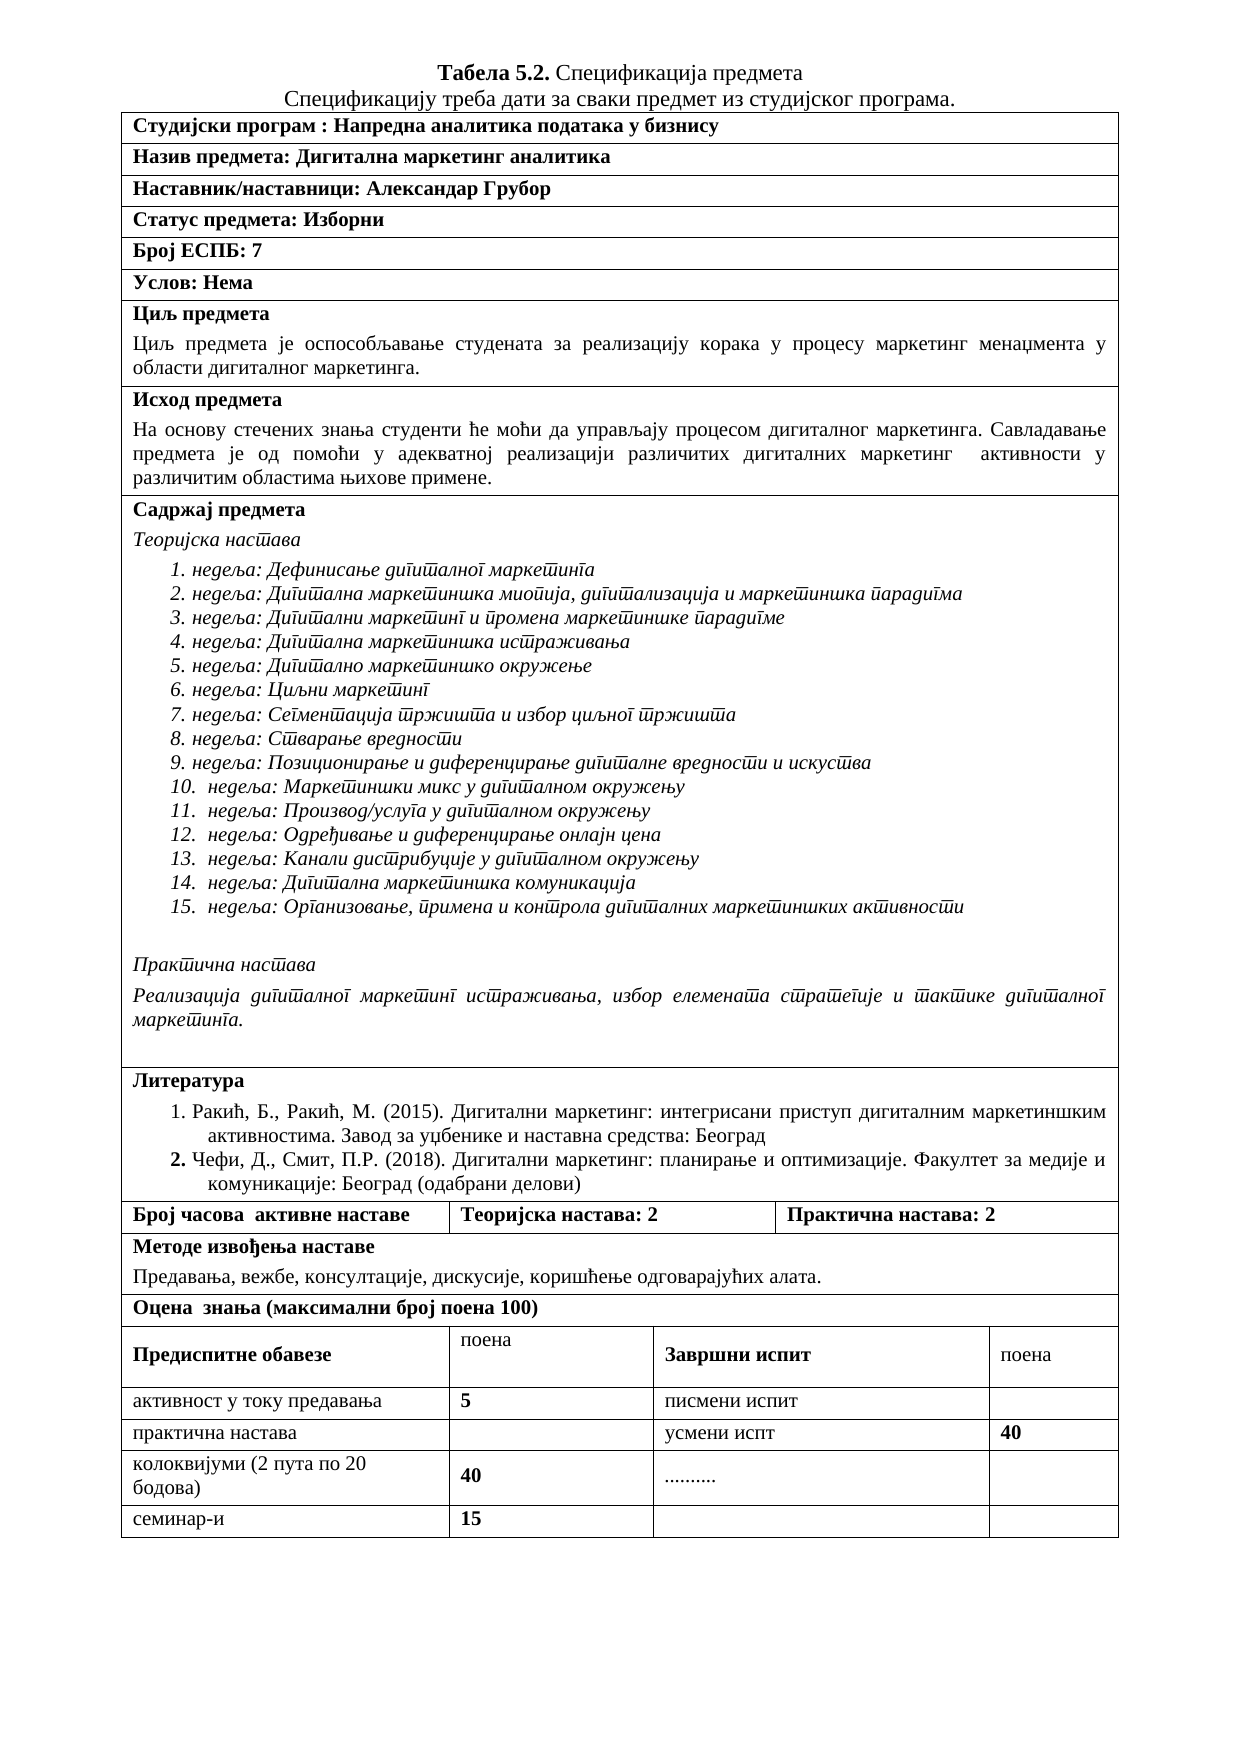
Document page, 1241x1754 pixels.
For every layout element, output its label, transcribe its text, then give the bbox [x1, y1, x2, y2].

table_cell Завршни испит [654, 1327, 989, 1387]
table_cell [990, 1388, 1118, 1418]
table_cell Статус предмета: Изборни [122, 207, 1118, 237]
table_cell Циљ предмета Циљ предмета је оспособљавање студената за реализацију корака у процесу маркетинг менаџмента у области дигиталног маркетинга. [122, 301, 1118, 386]
text Спецификацију треба дати за сваки предмет из студијског програма. [59, 85, 1181, 112]
table_cell поена [990, 1327, 1118, 1387]
table_header Студијски програм : Напредна аналитика података у бизнису [122, 113, 1118, 143]
table_cell [450, 1420, 653, 1450]
table_cell Практична настава: 2 [776, 1202, 1118, 1232]
table_cell Оцена знања (максимални број поена 100) [122, 1295, 1118, 1326]
table_cell писмени испит [654, 1388, 989, 1418]
table_cell [990, 1506, 1118, 1537]
table_cell Теоријска настава: 2 [450, 1202, 775, 1232]
table_cell Назив предмета: Дигитална маркетинг аналитика [122, 144, 1118, 174]
table_cell 40 [990, 1420, 1118, 1450]
table_cell усмени испт [654, 1420, 989, 1450]
table_cell колоквијуми (2 пута по 20 бодова) [122, 1451, 449, 1505]
table_cell Садржај предмета Теоријска настава недеља: Дефинисање дигиталног маркетинга недеља: Дигитална маркетиншка миопија, дигитализација и маркетиншка парадигма недеља: Дигитални маркетинг и промена маркетиншке парадигме недеља: Дигитална маркетиншка истраживања недеља: Дигитално маркетиншко окружење недеља: Циљни маркетинг недеља: Сегментација тржишта и избор циљног тржишта недеља: Стварање вредности недеља: Позиционирање и диференцирање дигиталне вредности и искуства недеља: Маркетиншки микс у дигиталном окружењу недеља: Производ/услуга у дигиталном окружењу недеља: Одређивање и диференцирање онлајн цена недеља: Канали дистрибуције у дигиталном окружењу недеља: Дигитална маркетиншка комуникација недеља: Организовање, примена и контрола дигиталних маркетиншких активности Практична настава Реализација дигиталног маркетинг истраживања, избор елемената стратегије и тактике дигиталног маркетинга. [122, 496, 1118, 1067]
table_cell активност у току предавања [122, 1388, 449, 1418]
table_cell практична настава [122, 1420, 449, 1450]
table_cell Наставник/наставници: Александар Грубор [122, 176, 1118, 206]
table_cell Исход предмета На основу стечених знања студенти ће моћи да управљају процесом дигиталног маркетинга. Савладавање предмета је од помоћи у адекватној реализацији различитих дигиталних маркетинг активности у различитим областима њихове примене. [122, 387, 1118, 495]
table_cell Број ЕСПБ: 7 [122, 238, 1118, 268]
table_cell поена [450, 1327, 653, 1387]
table_cell семинар-и [122, 1506, 449, 1537]
table_cell .......... [654, 1451, 989, 1505]
table_cell Услов: Нема [122, 270, 1118, 300]
table_cell Методе извођења наставе Предавања, вежбе, консултације, дискусије, коришћење одговарајућих алата. [122, 1234, 1118, 1294]
table_cell Литература Ракић, Б., Ракић, М. (2015). Дигитални маркетинг: интегрисани приступ дигиталним маркетиншким активностима. Завод за уџбенике и наставна средства: Београд Чефи, Д., Смит, П.Р. (2018). Дигитални маркетинг: планирање и оптимизације. Факултет за медије и комуникације: Београд (одабрани делови) [122, 1068, 1118, 1201]
table_cell 15 [450, 1506, 653, 1537]
table_cell [654, 1506, 989, 1537]
table_cell 5 [450, 1388, 653, 1418]
text Табела 5.2. Спецификација предмета [59, 59, 1181, 85]
table_cell Предиспитне обавезе [122, 1327, 449, 1387]
table_cell [990, 1451, 1118, 1505]
table_cell Број часова активне наставе [122, 1202, 449, 1232]
table_cell 40 [450, 1451, 653, 1505]
